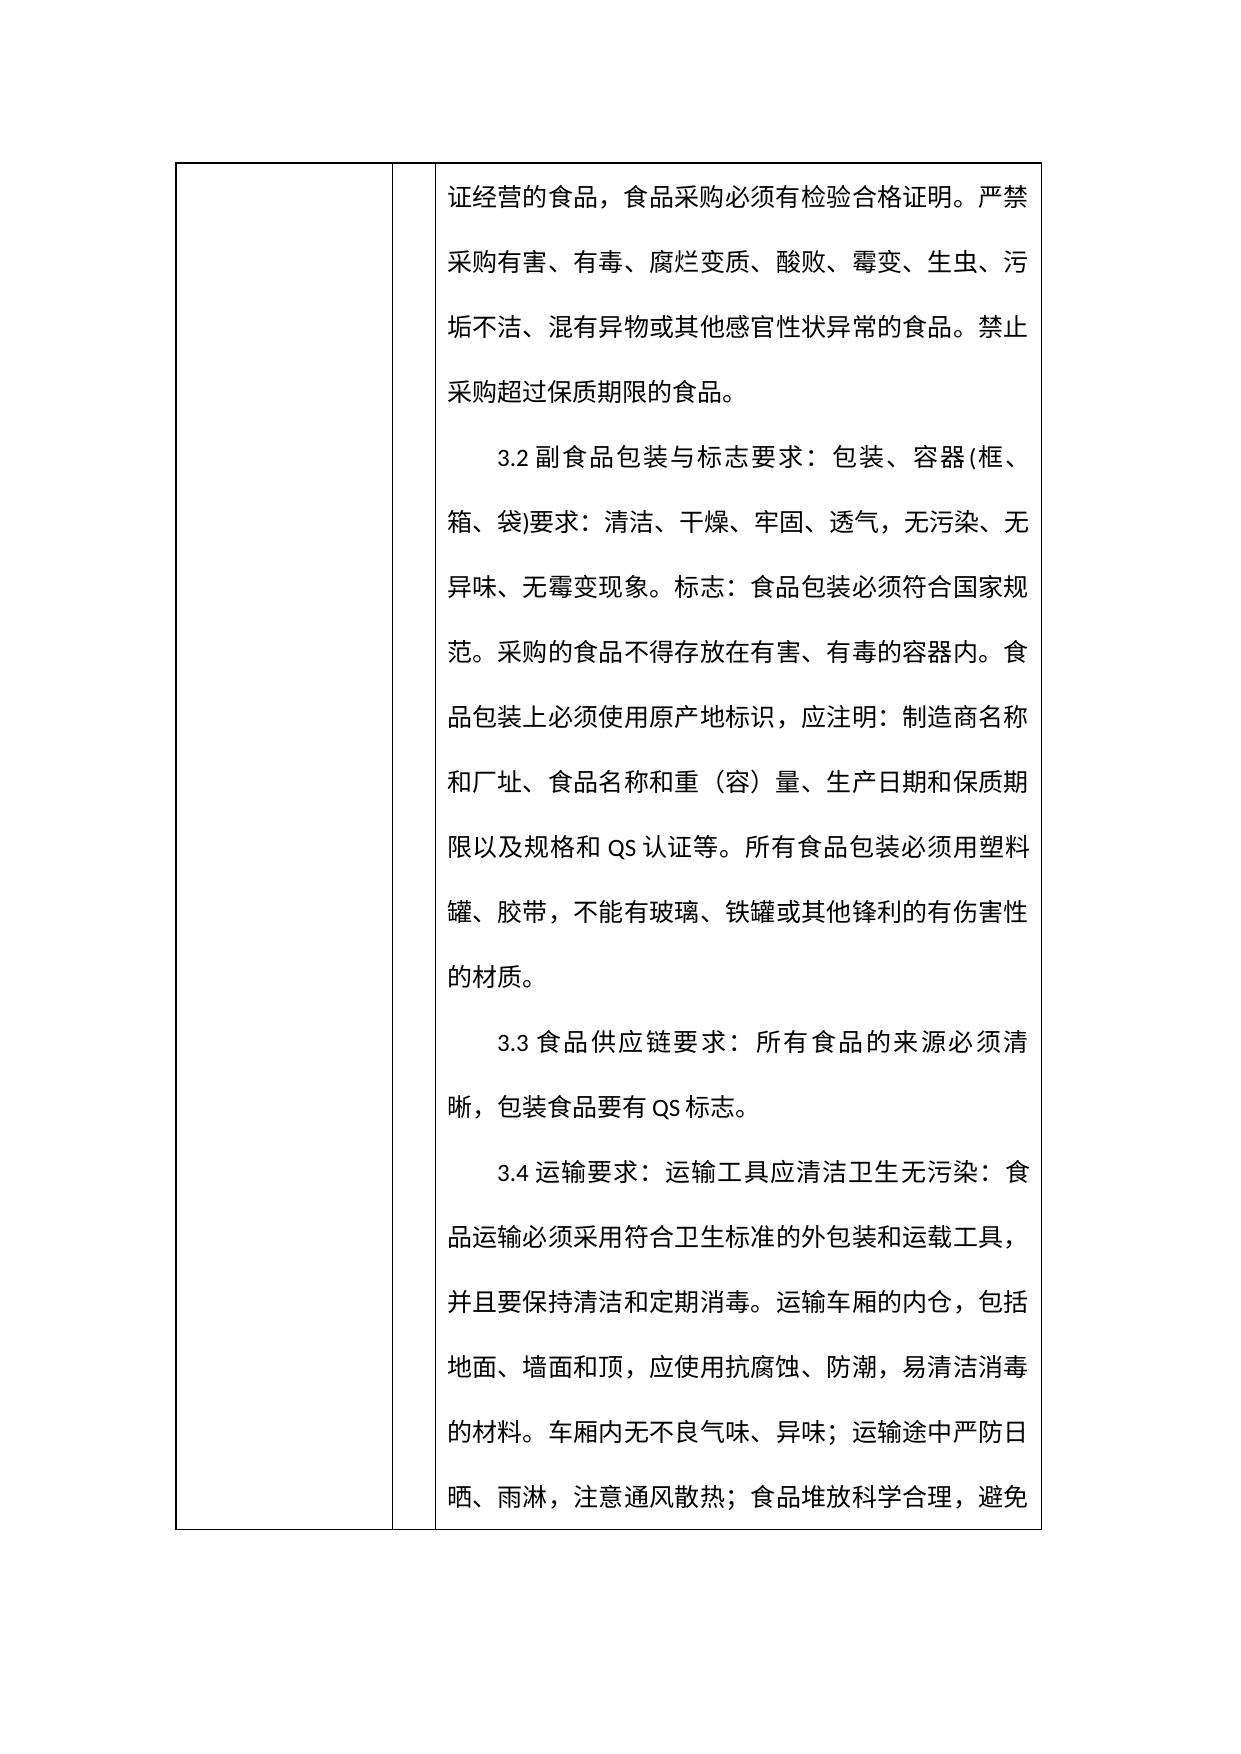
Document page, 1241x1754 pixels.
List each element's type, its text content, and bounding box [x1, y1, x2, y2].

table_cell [436, 164, 1041, 1528]
table_cell [177, 164, 392, 1528]
table_cell 1 [393, 164, 435, 1528]
